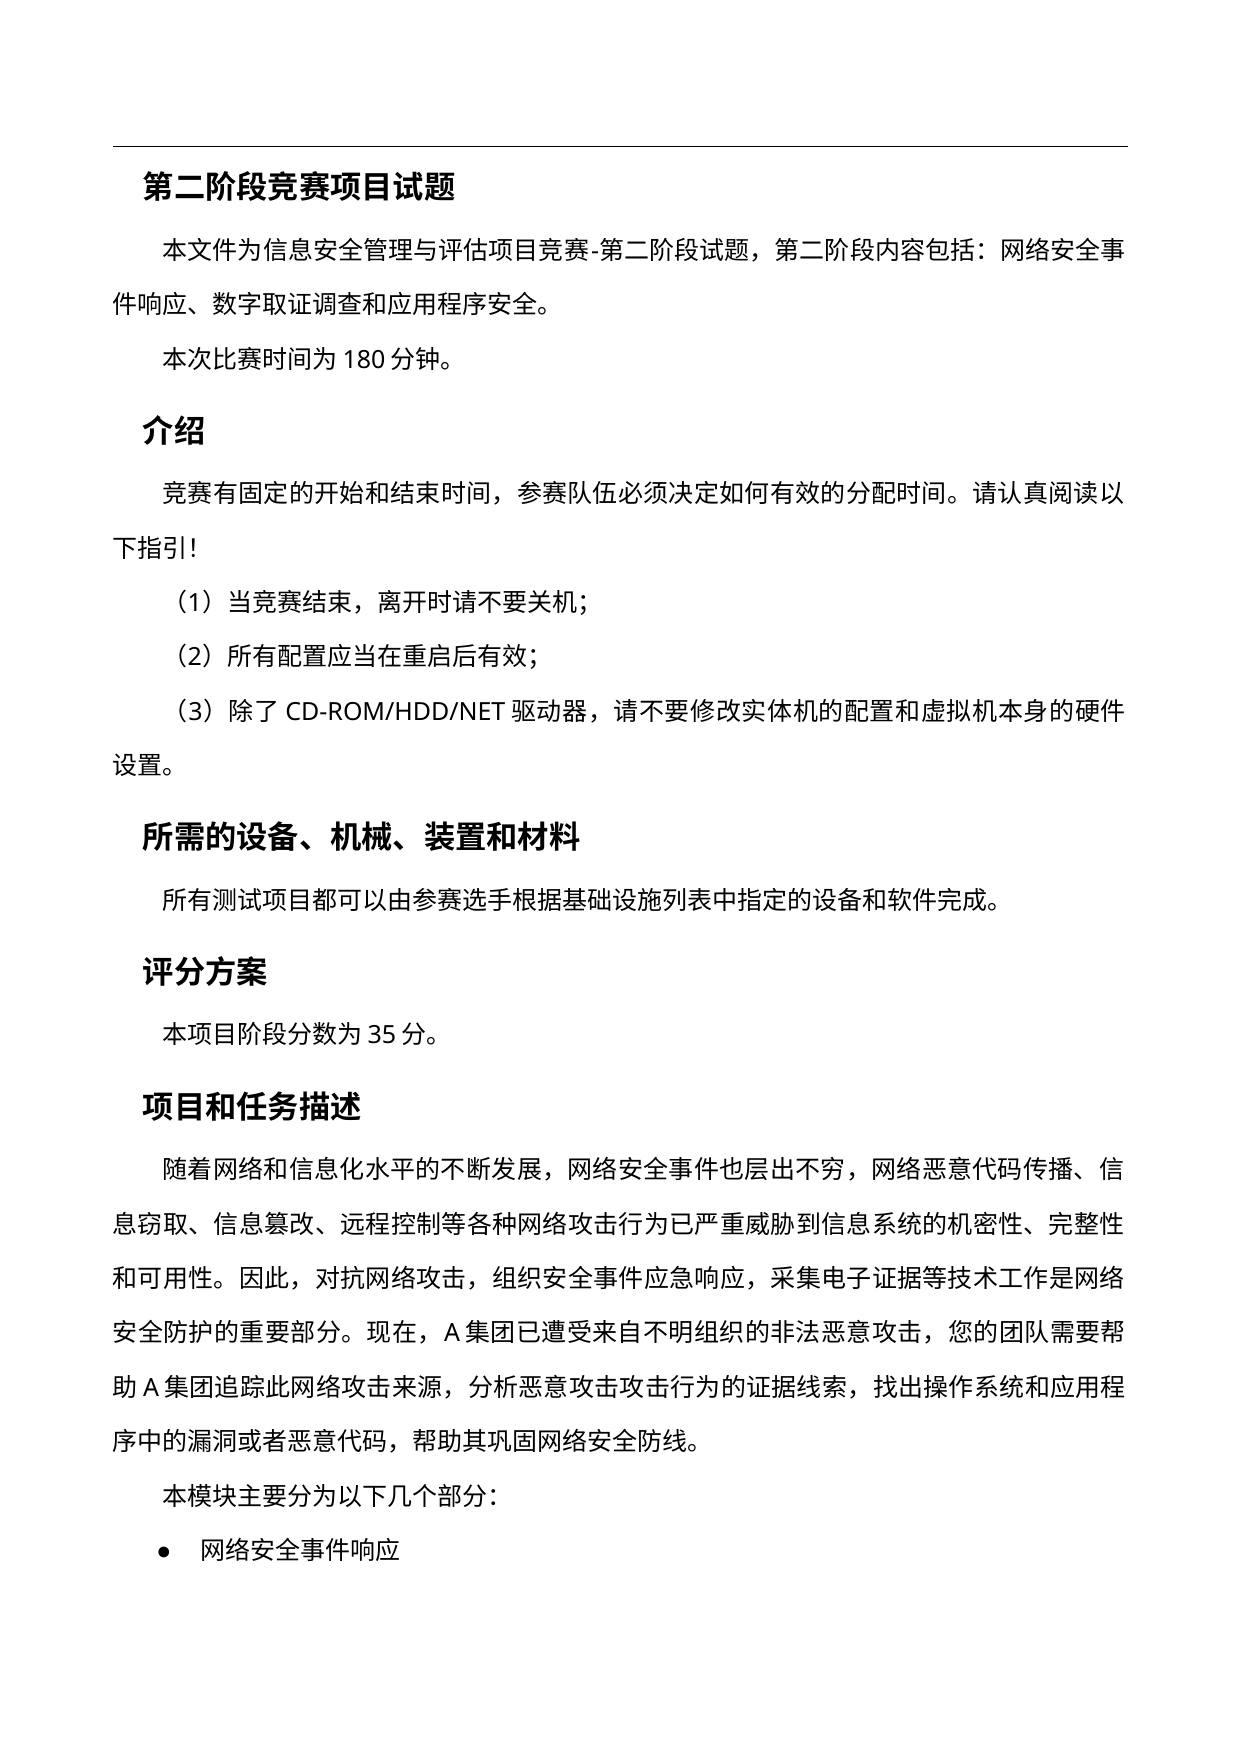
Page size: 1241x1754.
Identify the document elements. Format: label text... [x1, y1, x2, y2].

text 所有测试项目都可以由参赛选手根据基础设施列表中指定的设备和软件完成。 [112, 880, 1128, 917]
text （3）除了CD-ROM/HDD/NET驱动器，请不要修改实体机的配置和虚拟机本身的硬件设置。 [112, 691, 1128, 782]
text 本模块主要分为以下几个部分： [112, 1476, 1128, 1512]
subtitle 介绍 [143, 406, 1128, 451]
text 竞赛有固定的开始和结束时间，参赛队伍必须决定如何有效的分配时间。请认真阅读以下指引！ [112, 474, 1128, 564]
text 本项目阶段分数为35分。 [112, 1015, 1128, 1051]
subtitle 所需的设备、机械、装置和材料 [143, 812, 1128, 858]
text 本次比赛时间为180分钟。 [112, 339, 1128, 375]
subtitle 项目和任务描述 [143, 1082, 1128, 1127]
list 网络安全事件响应 [156, 1530, 1128, 1567]
subtitle 评分方案 [143, 947, 1128, 992]
subtitle 第二阶段竞赛项目试题 [143, 162, 1128, 208]
text （1）当竞赛结束，离开时请不要关机； [112, 582, 1128, 619]
text （2）所有配置应当在重启后有效； [112, 637, 1128, 673]
text 本文件为信息安全管理与评估项目竞赛-第二阶段试题，第二阶段内容包括：网络安全事件响应、数字取证调查和应用程序安全。 [112, 230, 1128, 321]
text 随着网络和信息化水平的不断发展，网络安全事件也层出不穷，网络恶意代码传播、信息窃取、信息篡改、远程控制等各种网络攻击行为已严重威胁到信息系统的机密性、完整性和可用性。因此，对抗网络攻击，组织安全事件应急响应，采集电子证据等技术工作是网络安全防护的重要部分。现在，A集团已遭受来自不明组织的非法恶意攻击，您的团队需要帮助A集团追踪此网络攻击来源，分析恶意攻击攻击行为的证据线索，找出操作系统和应用程序中的漏洞或者恶意代码，帮助其巩固网络安全防线。 [112, 1150, 1128, 1458]
